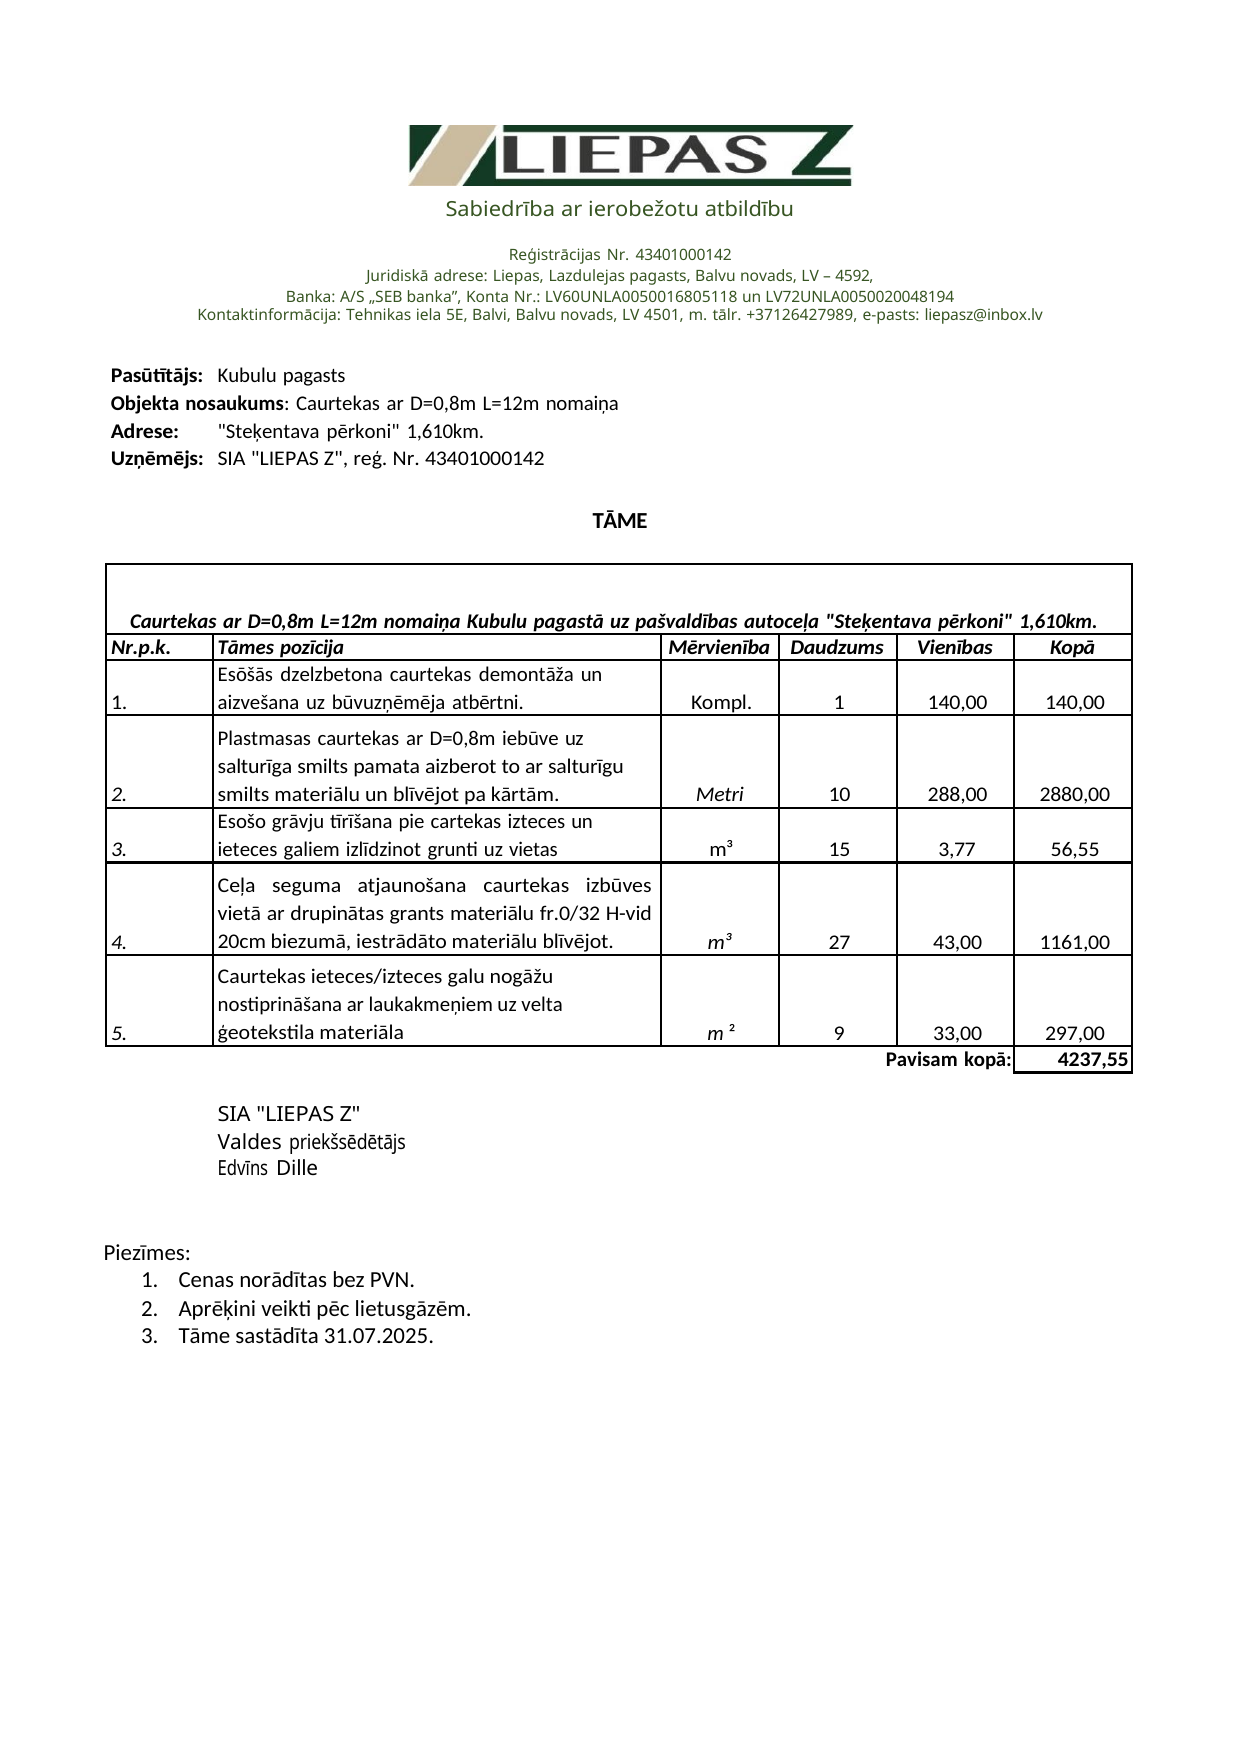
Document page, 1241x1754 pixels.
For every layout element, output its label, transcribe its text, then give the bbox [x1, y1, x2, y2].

table_cell "Steķentava pērkoni" 1,610km. [210, 419, 630, 447]
table_cell 15 [780, 809, 896, 861]
table_cell Kopā [1015, 635, 1131, 659]
table_cell Esošo grāvju tīrīšana pie cartekas izteces un ieteces galiem izlīdzinot grunti uz vietas [214, 809, 660, 861]
table_header Sabiedrība ar ierobežotu atbildību [156, 195, 1083, 232]
table_cell Reģistrācijas Nr. 43401000142 Juridiskā adrese: Liepas, Lazdulejas pagasts, Balvu novads, LV – 4592, Banka: A/S „SEB banka”, Konta Nr.: LV60UNLA0050016805118 un LV72UNLA0050020048194 Kontaktinformācija: Tehnikas iela 5E, Balvi, Balvu novads, LV 4501, m. tālr. +37126427989, e-pasts: liepasz@inbox.lv [156, 232, 1083, 326]
table_cell Nr.p.k. [107, 635, 212, 659]
table_cell 140,00 [1015, 661, 1131, 714]
list Aprēķini veikti pēc lietusgāzēm. [141, 1294, 1137, 1322]
table_cell 1 [780, 661, 896, 714]
table_header SIA "LIEPAS Z" [212, 1103, 433, 1129]
table_header Pasūtītājs: [105, 365, 210, 390]
table_cell 140,00 [898, 661, 1013, 714]
table_cell Objekta nosaukums: Caurtekas ar D=0,8m L=12m nomaiņa [105, 390, 630, 418]
table_cell Valdes priekšsēdētājs [212, 1129, 433, 1156]
table_cell Mērvienība [662, 635, 778, 659]
table_cell 1161,00 [1015, 864, 1131, 954]
table_cell Tāmes pozīcija [214, 635, 660, 659]
table_cell 297,00 [1015, 956, 1131, 1045]
table_header Caurtekas ar D=0,8m L=12m nomaiņa Kubulu pagastā uz pašvaldības autoceļa "Steķentava pērkoni" 1,610km. [107, 565, 1131, 633]
table_cell 2880,00 [1015, 716, 1131, 807]
table_cell 27 [780, 864, 896, 954]
table_cell 10 [780, 716, 896, 807]
table_cell 56,55 [1015, 809, 1131, 861]
table_cell 1. [107, 661, 212, 714]
table_cell Plastmasas caurtekas ar D=0,8m iebūve uz salturīga smilts pamata aizberot to ar salturīgu smilts materiālu un blīvējot pa kārtām. [214, 716, 660, 807]
list Tāme sastādīta 31.07.2025. [141, 1322, 1137, 1350]
table_cell Caurtekas ieteces/izteces galu nogāžu nostiprināšana ar laukakmeņiem uz velta ģeotekstila materiāla [214, 956, 660, 1045]
table_cell Daudzums [780, 635, 896, 659]
table_cell 288,00 [898, 716, 1013, 807]
table_cell Metri [662, 716, 778, 807]
table_cell 4237,55 [1015, 1047, 1131, 1071]
table_cell Edvīns Dille [212, 1156, 433, 1182]
table_cell SIA "LIEPAS Z", reģ. Nr. 43401000142 [210, 447, 630, 472]
text Piezīmes: [103, 1238, 1137, 1266]
table_cell 4. [107, 864, 212, 954]
table_cell 43,00 [898, 864, 1013, 954]
table_cell Kompl. [662, 661, 778, 714]
table_cell Vienības [898, 635, 1013, 659]
table_cell 3. [107, 809, 212, 861]
table_cell 2. [107, 716, 212, 807]
list Cenas norādītas bez PVN. [141, 1266, 1137, 1294]
text TĀME [103, 506, 1137, 534]
table_cell 5. [107, 956, 212, 1045]
table_cell 9 [780, 956, 896, 1045]
table_cell Uzņēmējs: [105, 447, 210, 472]
table_cell m³ [662, 809, 778, 861]
table_cell Ceļa seguma atjaunošana caurtekas izbūves vietā ar drupinātas grants materiālu fr.0/32 H-vid 20cm biezumā, iestrādāto materiālu blīvējot. [214, 864, 660, 954]
picture [408, 125, 854, 186]
table_cell m ² [662, 956, 778, 1045]
table_header Kubulu pagasts [210, 365, 630, 390]
table_cell Adrese: [105, 419, 210, 447]
table_cell Pavisam kopā: [106, 1047, 1013, 1071]
table_cell 3,77 [898, 809, 1013, 861]
table_cell Esōšās dzelzbetona caurtekas demontāža un aizvešana uz būvuzņēmēja atbērtni. [214, 661, 660, 714]
table_cell m³ [662, 864, 778, 954]
table_cell 33,00 [898, 956, 1013, 1045]
